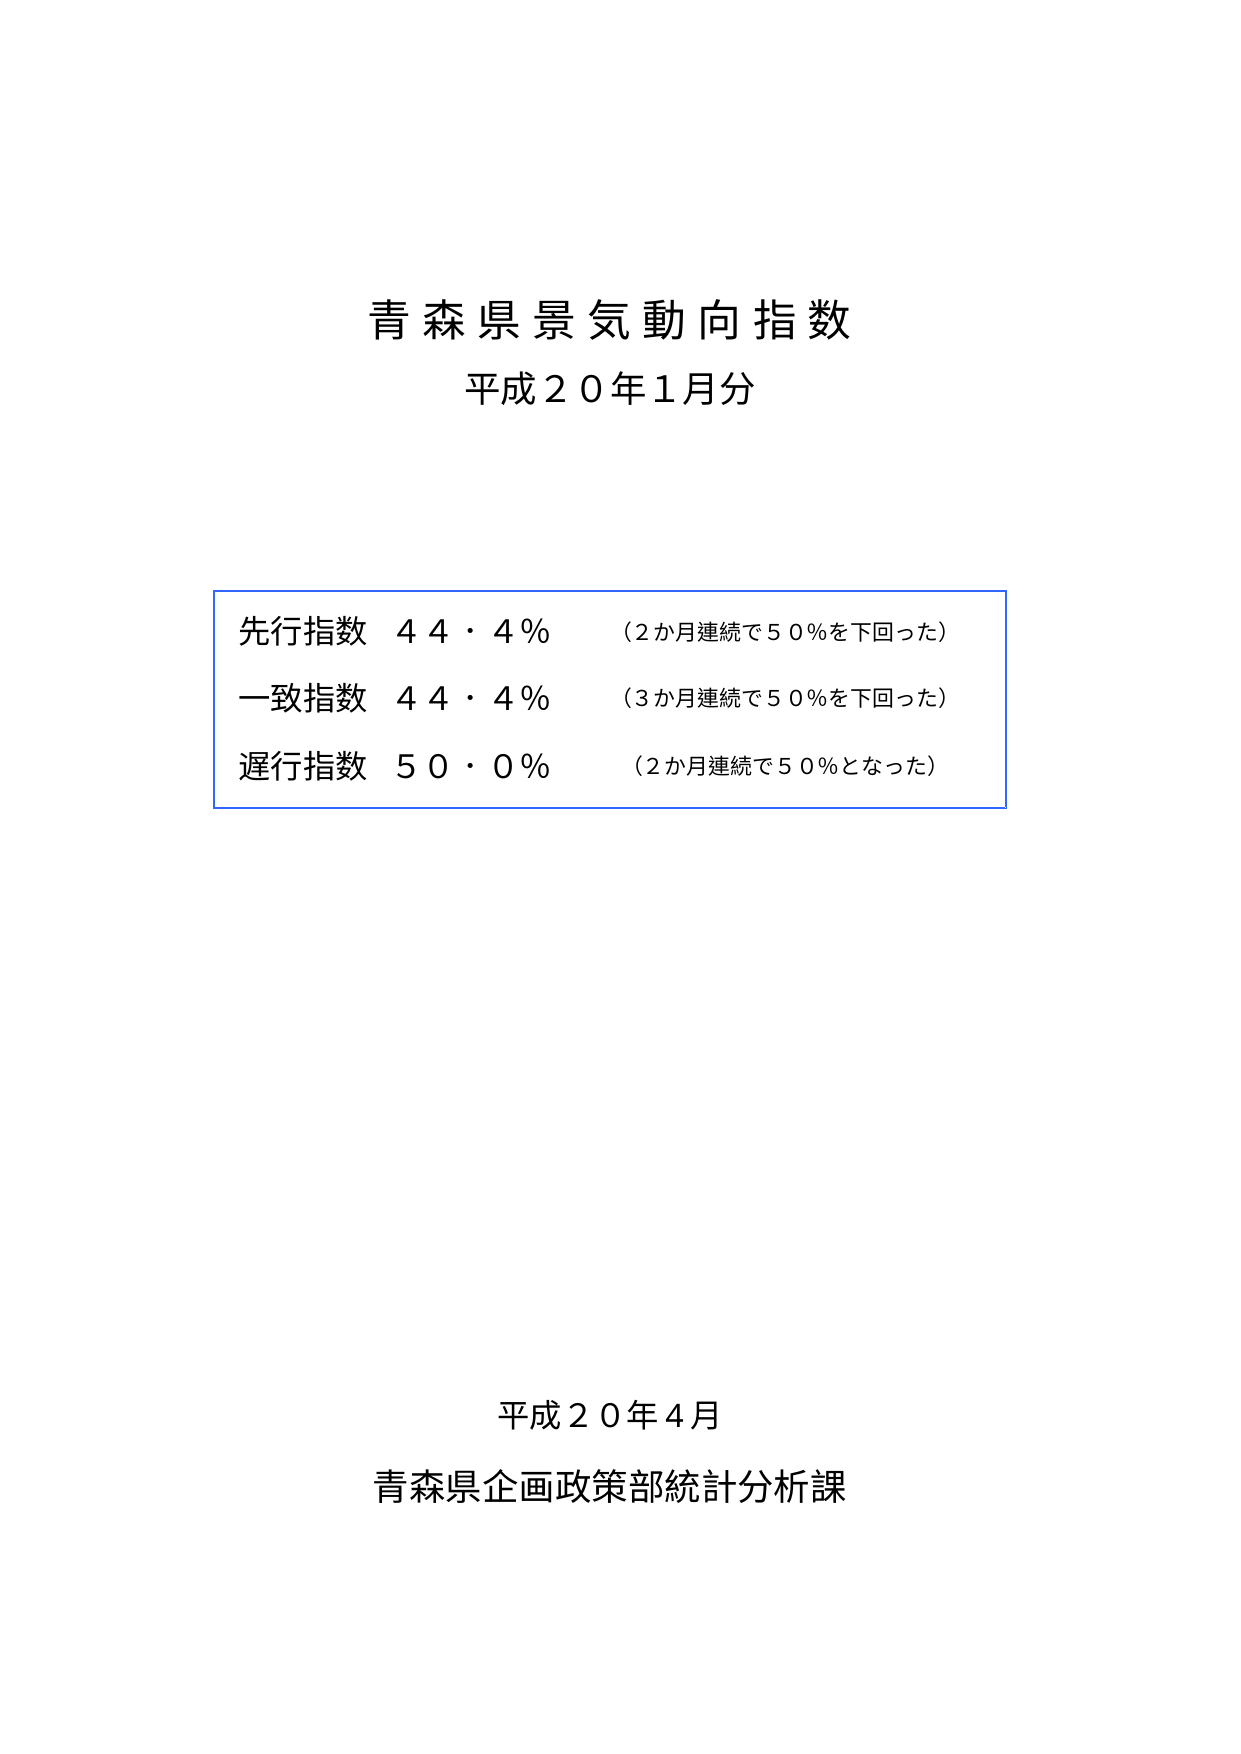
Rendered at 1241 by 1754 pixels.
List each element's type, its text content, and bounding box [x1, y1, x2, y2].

table_cell （３か月連続で５０％を下回った） [576, 663, 1005, 731]
table_header ４４．４％ [377, 592, 576, 663]
table_cell （２か月連続で５０％となった） [576, 731, 1005, 806]
text 青森県企画政策部統計分析課 [123, 1461, 1096, 1511]
table_cell 一致指数 [215, 663, 377, 731]
table_header （２か月連続で５０％を下回った） [576, 592, 1005, 663]
text 平成２０年１月分 [123, 363, 1096, 413]
text 平成２０年4月 [123, 1393, 1096, 1437]
table_cell ４４．４％ [377, 663, 576, 731]
table_cell ５０．０％ [377, 731, 576, 806]
table_header 先行指数 [215, 592, 377, 663]
table_cell 遅行指数 [215, 731, 377, 806]
text 青 森 県 景 気 動 向 指 数 [123, 290, 1096, 350]
